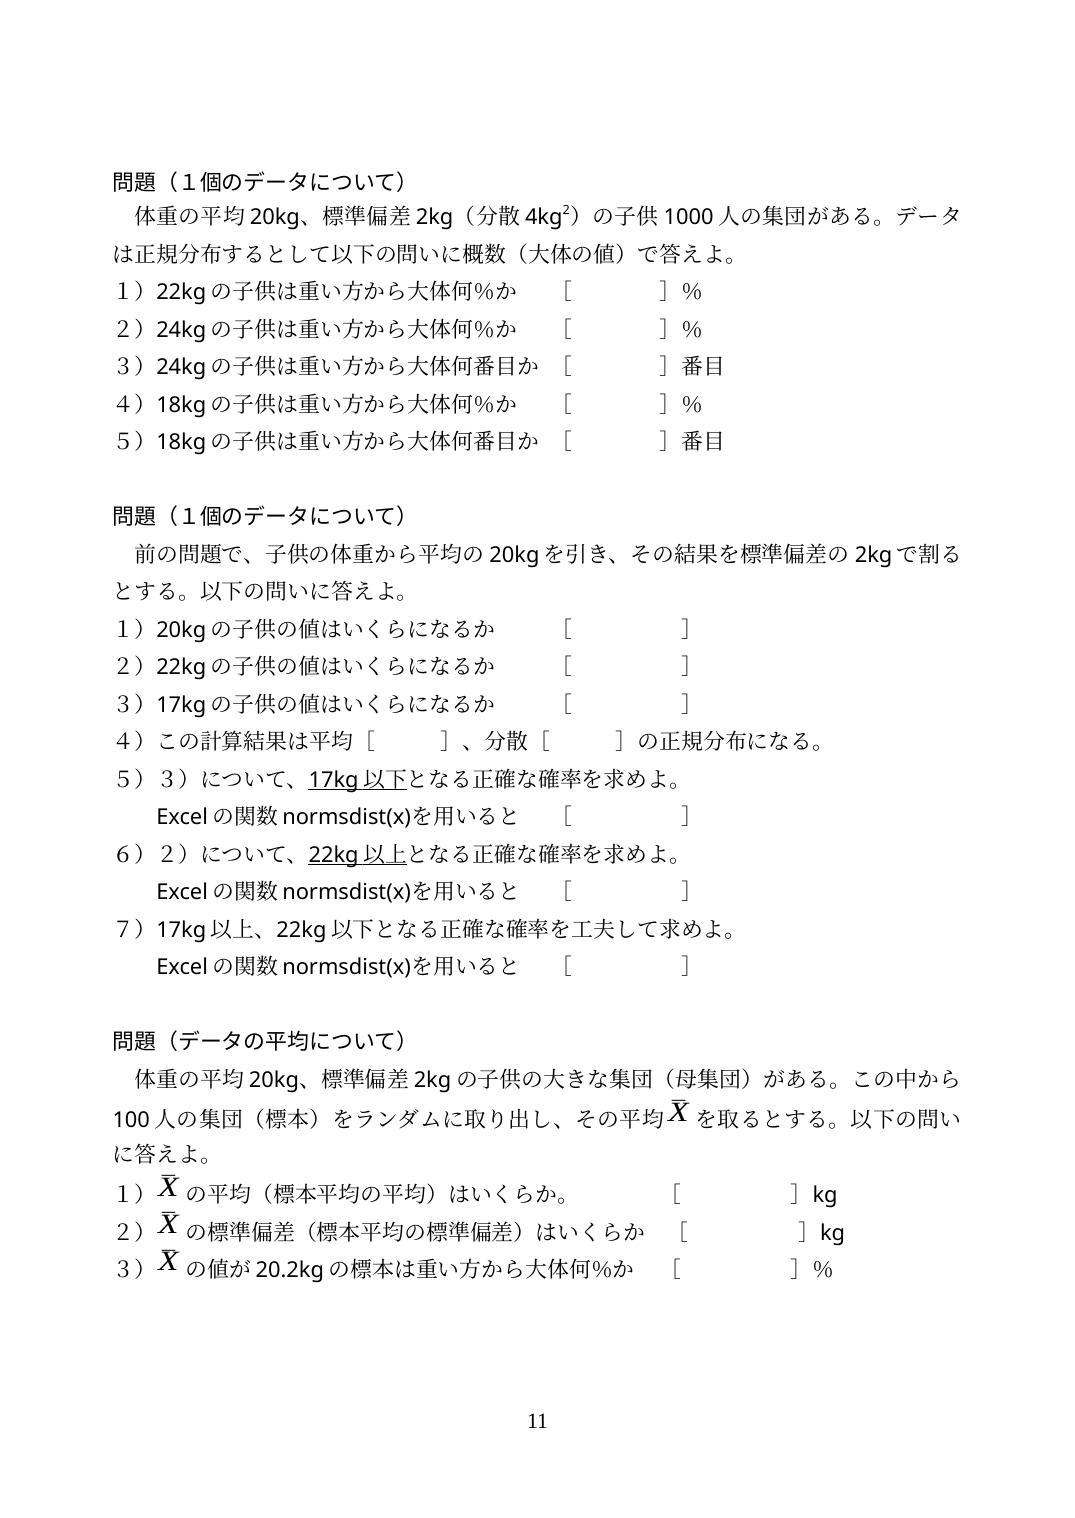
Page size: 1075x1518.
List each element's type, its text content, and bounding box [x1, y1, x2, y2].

text 前の問題で、子供の体重から平均の20kgを引き、その結果を標準偏差の2kgで割るとする。以下の問いに答えよ。 [112, 534, 963, 609]
text ３）24kgの子供は重い方から大体何番目か ［ ］番目 [112, 346, 963, 384]
text Excelの関数normsdist(x)を用いると ［ ］ [112, 946, 963, 984]
text ５）18kgの子供は重い方から大体何番目か ［ ］番目 [112, 421, 963, 459]
text １）22kgの子供は重い方から大体何％か ［ ］％ [112, 271, 963, 309]
text ２）22kgの子供の値はいくらになるか ［ ］ [112, 646, 963, 684]
text ４）18kgの子供は重い方から大体何％か ［ ］％ [112, 384, 963, 421]
text ７）17kg以上、22kg以下となる正確な確率を工夫して求めよ。 [112, 909, 963, 946]
text 問題（１個のデータについて） [112, 159, 963, 196]
text 問題（データの平均について） [112, 1021, 963, 1059]
text 体重の平均20kg、標準偏差2kgの子供の大きな集団（母集団）がある。この中から100人の集団（標本）をランダムに取り出し、その平均を取るとする。以下の問いに答えよ。 [112, 1059, 963, 1171]
text Excelの関数normsdist(x)を用いると ［ ］ [112, 871, 963, 909]
text ４）この計算結果は平均［ ］、分散［ ］の正規分布になる。 [112, 721, 963, 759]
text ３）の値が20.2kgの標本は重い方から大体何％か ［ ］％ [112, 1246, 963, 1284]
text ２）の標準偏差（標本平均の標準偏差）はいくらか ［ ］kg [112, 1209, 963, 1246]
text Excelの関数normsdist(x)を用いると ［ ］ [112, 796, 963, 834]
text 体重の平均20kg、標準偏差2kg（分散4kg2）の子供1000人の集団がある。データは正規分布するとして以下の問いに概数（大体の値）で答えよ。 [112, 196, 963, 271]
text ３）17kgの子供の値はいくらになるか ［ ］ [112, 684, 963, 721]
text 問題（１個のデータについて） [112, 496, 963, 534]
text ５）３）について、17kg以下となる正確な確率を求めよ。 [112, 759, 963, 796]
text １）20kgの子供の値はいくらになるか ［ ］ [112, 609, 963, 646]
text ６）２）について、22kg以上となる正確な確率を求めよ。 [112, 834, 963, 871]
text １）の平均（標本平均の平均）はいくらか。 ［ ］kg [112, 1171, 963, 1209]
text ２）24kgの子供は重い方から大体何％か ［ ］％ [112, 309, 963, 346]
